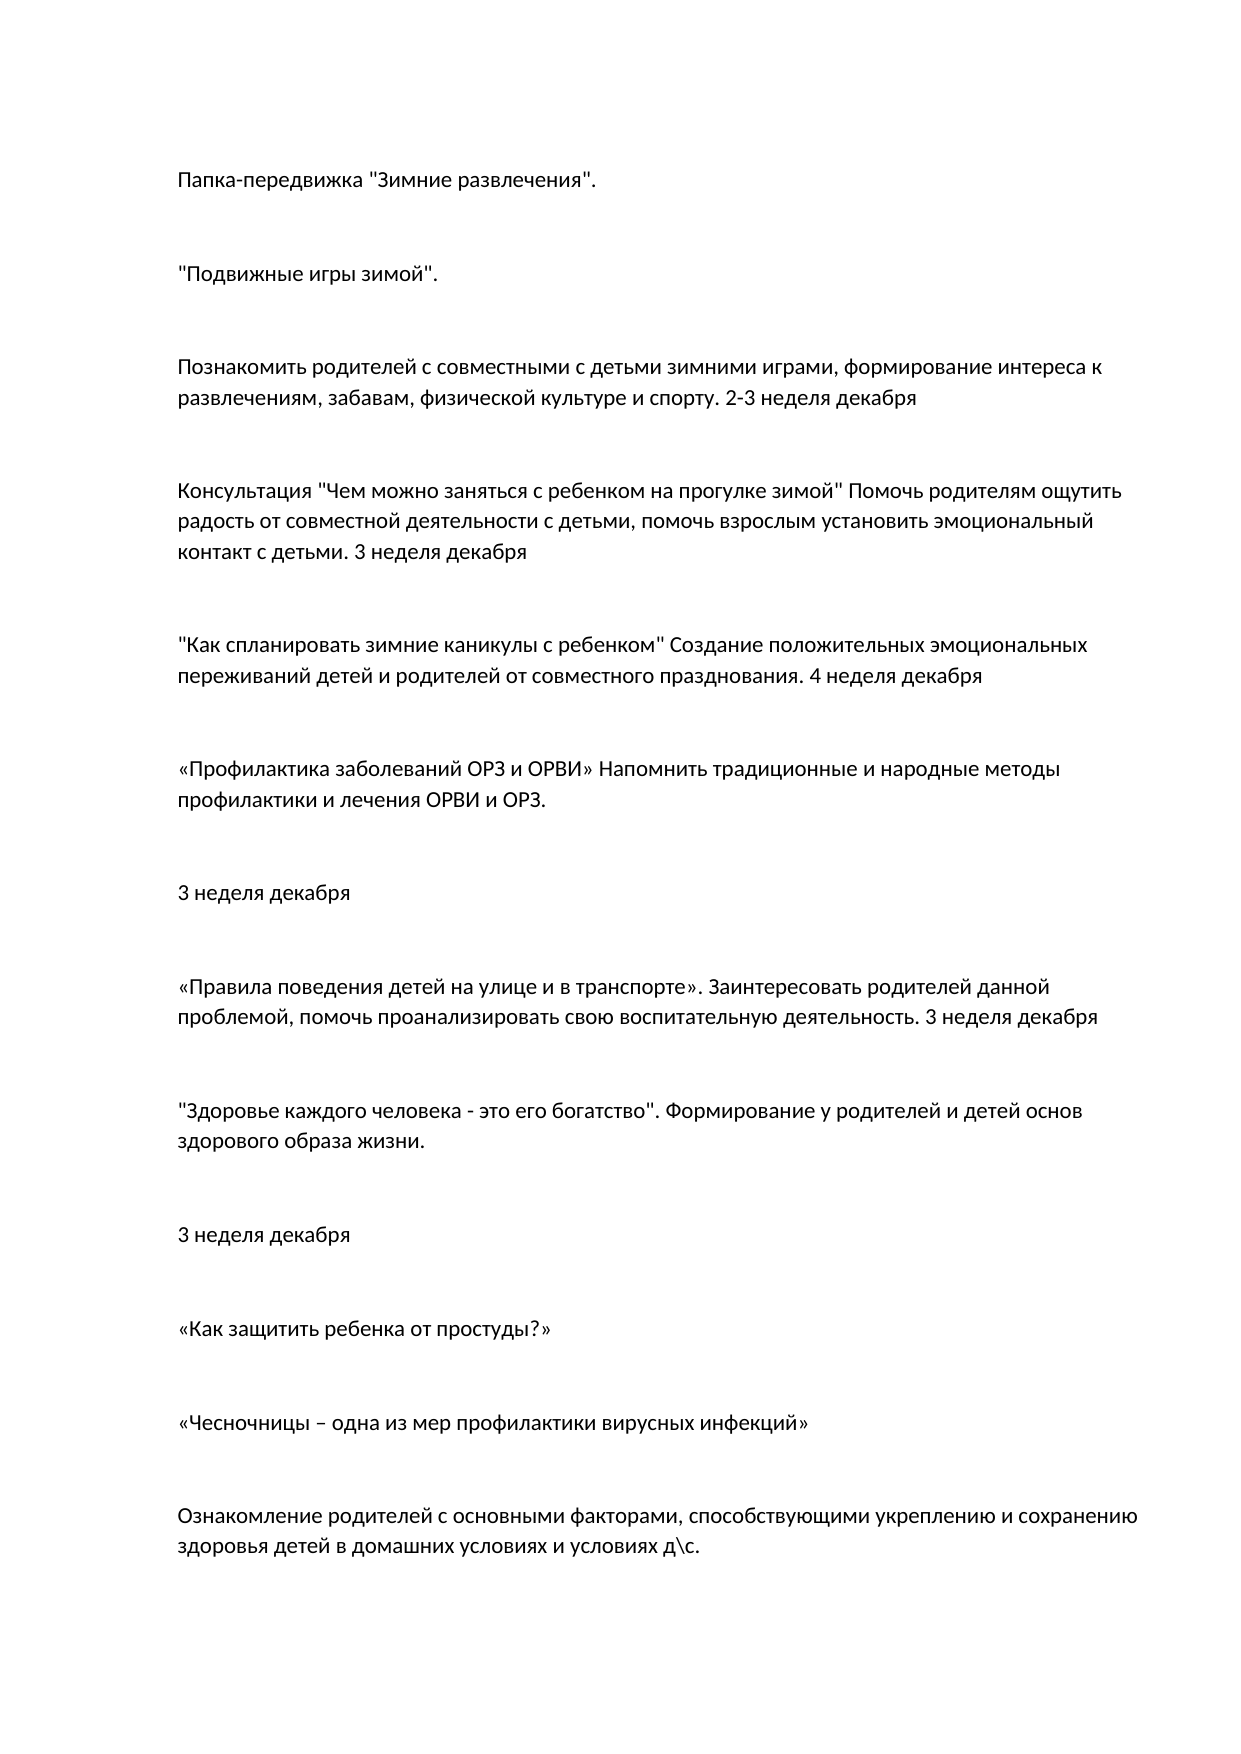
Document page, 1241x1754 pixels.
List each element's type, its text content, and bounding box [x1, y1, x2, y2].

text Ознакомление родителей с основными факторами, способствующими укреплению и сохранению здоровья детей в домашних условиях и условиях д\с. [177, 1501, 1152, 1560]
text 3 неделя декабря [177, 1220, 1152, 1248]
text «Чесночницы – одна из мер профилактики вирусных инфекций» [177, 1408, 1152, 1436]
text «Как защитить ребенка от простуды?» [177, 1314, 1152, 1342]
text 3 неделя декабря [177, 878, 1152, 907]
text Папка-передвижка "Зимние развлечения". [177, 165, 1152, 193]
text «Профилактика заболеваний ОРЗ и ОРВИ» Напомнить традиционные и народные методы профилактики и лечения ОРВИ и ОРЗ. [177, 754, 1152, 813]
text Познакомить родителей с совместными с детьми зимними играми, формирование интереса к развлечениям, забавам, физической культуре и спорту. 2-3 неделя декабря [177, 352, 1152, 411]
text "Как спланировать зимние каникулы с ребенком" Создание положительных эмоциональных переживаний детей и родителей от совместного празднования. 4 неделя декабря [177, 631, 1152, 689]
text Консультация "Чем можно заняться с ребенком на прогулке зимой" Помочь родителям ощутить радость от совместной деятельности с детьми, помочь взрослым установить эмоциональный контакт с детьми. 3 неделя декабря [177, 476, 1152, 565]
text «Правила поведения детей на улице и в транспорте». Заинтересовать родителей данной проблемой, помочь проанализировать свою воспитательную деятельность. 3 неделя декабря [177, 972, 1152, 1031]
text "Здоровье каждого человека - это его богатство". Формирование у родителей и детей основ здорового образа жизни. [177, 1096, 1152, 1154]
text "Подвижные игры зимой". [177, 259, 1152, 287]
